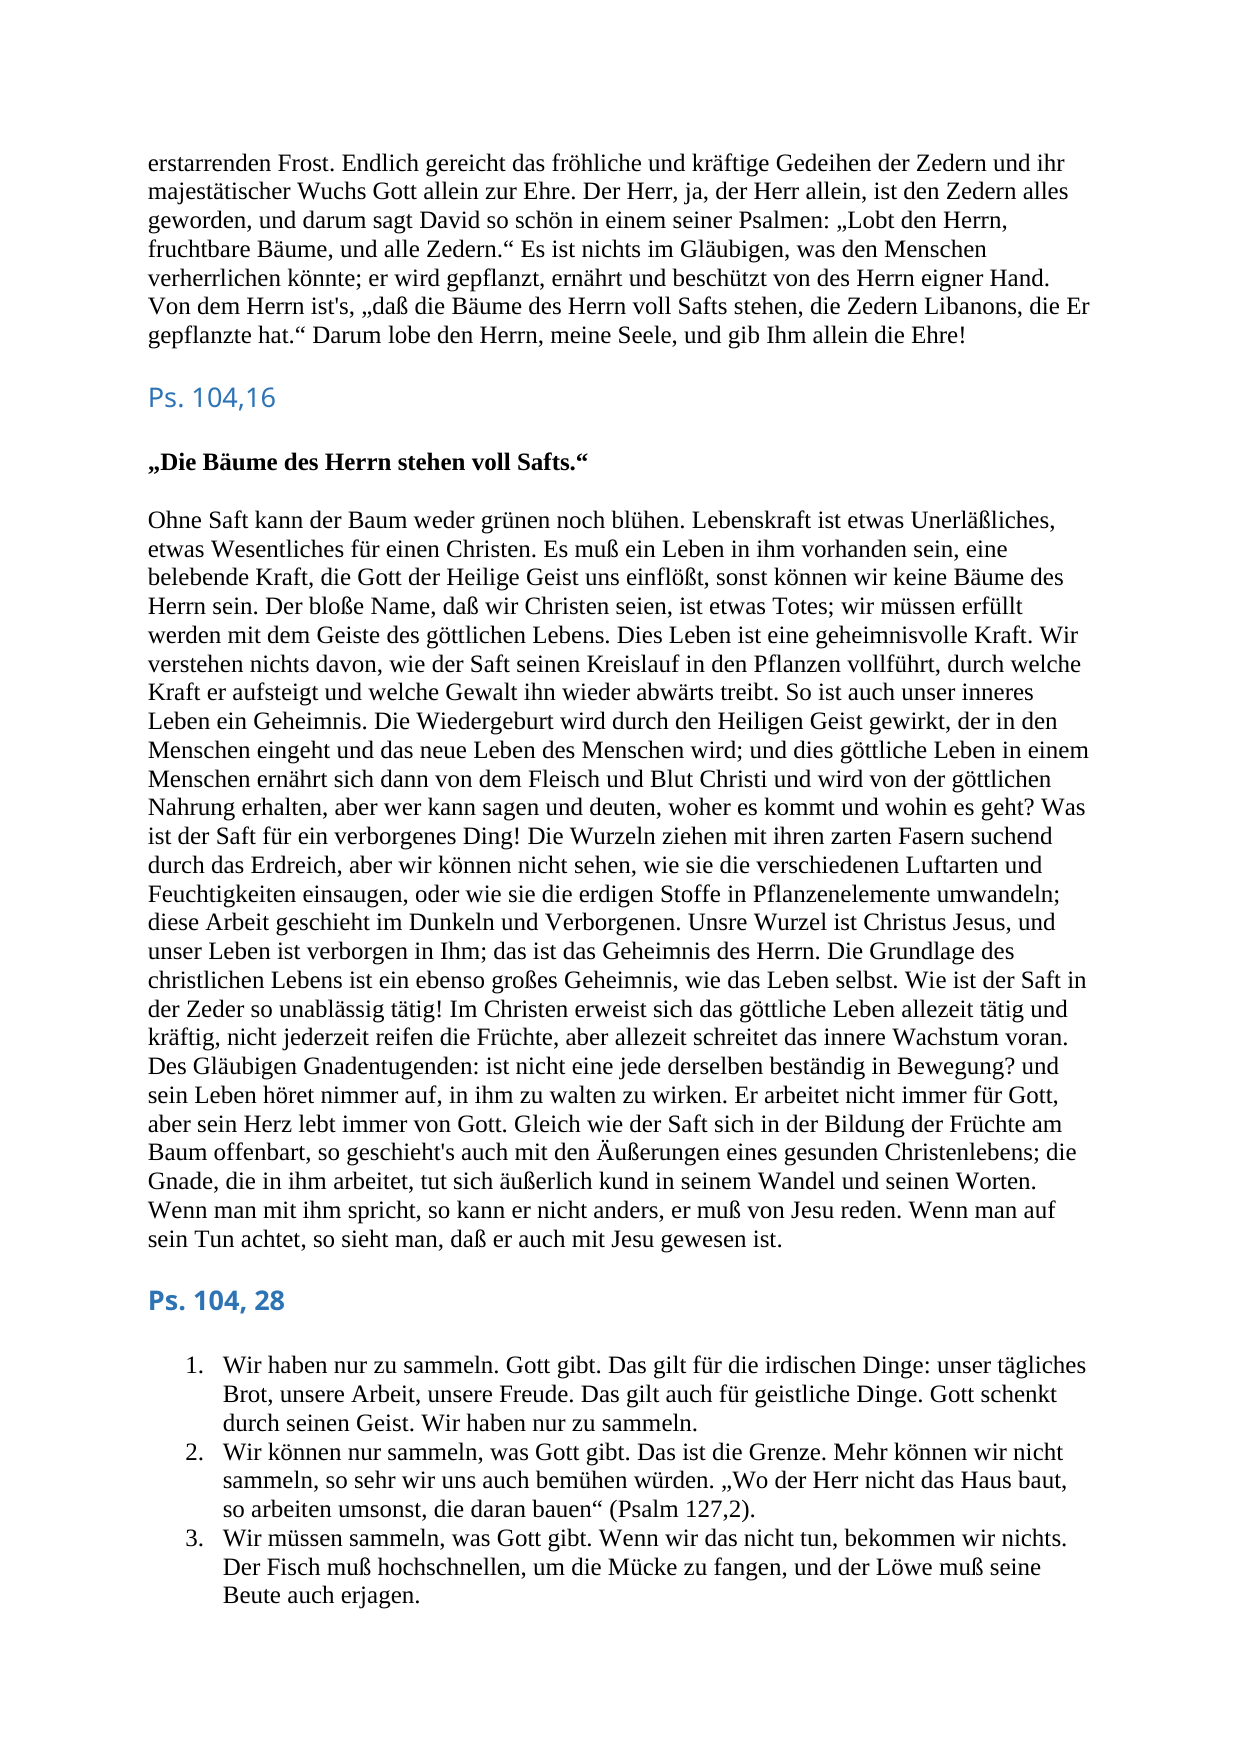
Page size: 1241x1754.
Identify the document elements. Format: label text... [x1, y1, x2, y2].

text Ohne Saft kann der Baum weder grünen noch blühen. Lebenskraft ist etwas Unerläßliches, etwas Wesentliches für einen Christen. Es muß ein Leben in ihm vorhanden sein, eine belebende Kraft, die Gott der Heilige Geist uns einflößt, sonst können wir keine Bäume des Herrn sein. Der bloße Name, daß wir Christen seien, ist etwas Totes; wir müssen erfüllt werden mit dem Geiste des göttlichen Lebens. Dies Leben ist eine geheimnisvolle Kraft. Wir verstehen nichts davon, wie der Saft seinen Kreislauf in den Pflanzen vollführt, durch welche Kraft er aufsteigt und welche Gewalt ihn wieder abwärts treibt. So ist auch unser inneres Leben ein Geheimnis. Die Wiedergeburt wird durch den Heiligen Geist gewirkt, der in den Menschen eingeht und das neue Leben des Menschen wird; und dies göttliche Leben in einem Menschen ernährt sich dann von dem Fleisch und Blut Christi und wird von der göttlichen Nahrung erhalten, aber wer kann sagen und deuten, woher es kommt und wohin es geht? Was ist der Saft für ein verborgenes Ding! Die Wurzeln ziehen mit ihren zarten Fasern suchend durch das Erdreich, aber wir können nicht sehen, wie sie die verschiedenen Luftarten und Feuchtigkeiten einsaugen, oder wie sie die erdigen Stoffe in Pflanzenelemente umwandeln; diese Arbeit geschieht im Dunkeln und Verborgenen. Unsre Wurzel ist Christus Jesus, und unser Leben ist verborgen in Ihm; das ist das Geheimnis des Herrn. Die Grundlage des christlichen Lebens ist ein ebenso großes Geheimnis, wie das Leben selbst. Wie ist der Saft in der Zeder so unablässig tätig! Im Christen erweist sich das göttliche Leben allezeit tätig und kräftig, nicht jederzeit reifen die Früchte, aber allezeit schreitet das innere Wachstum voran. Des Gläubigen Gnadentugenden: ist nicht eine jede derselben beständig in Bewegung? und sein Leben höret nimmer auf, in ihm zu walten zu wirken. Er arbeitet nicht immer für Gott, aber sein Herz lebt immer von Gott. Gleich wie der Saft sich in der Bildung der Früchte am Baum offenbart, so geschieht's auch mit den Äußerungen eines gesunden Christenlebens; die Gnade, die in ihm arbeitet, tut sich äußerlich kund in seinem Wandel und seinen Worten. Wenn man mit ihm spricht, so kann er nicht anders, er muß von Jesu reden. Wenn man auf sein Tun achtet, so sieht man, daß er auch mit Jesu gewesen ist. [148, 735, 1093, 1482]
subtitle Ps. 104,16 [148, 608, 1093, 645]
text „Die Bäume des Herrn stehen voll Safts.“ [148, 677, 1093, 706]
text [148, 148, 1093, 579]
